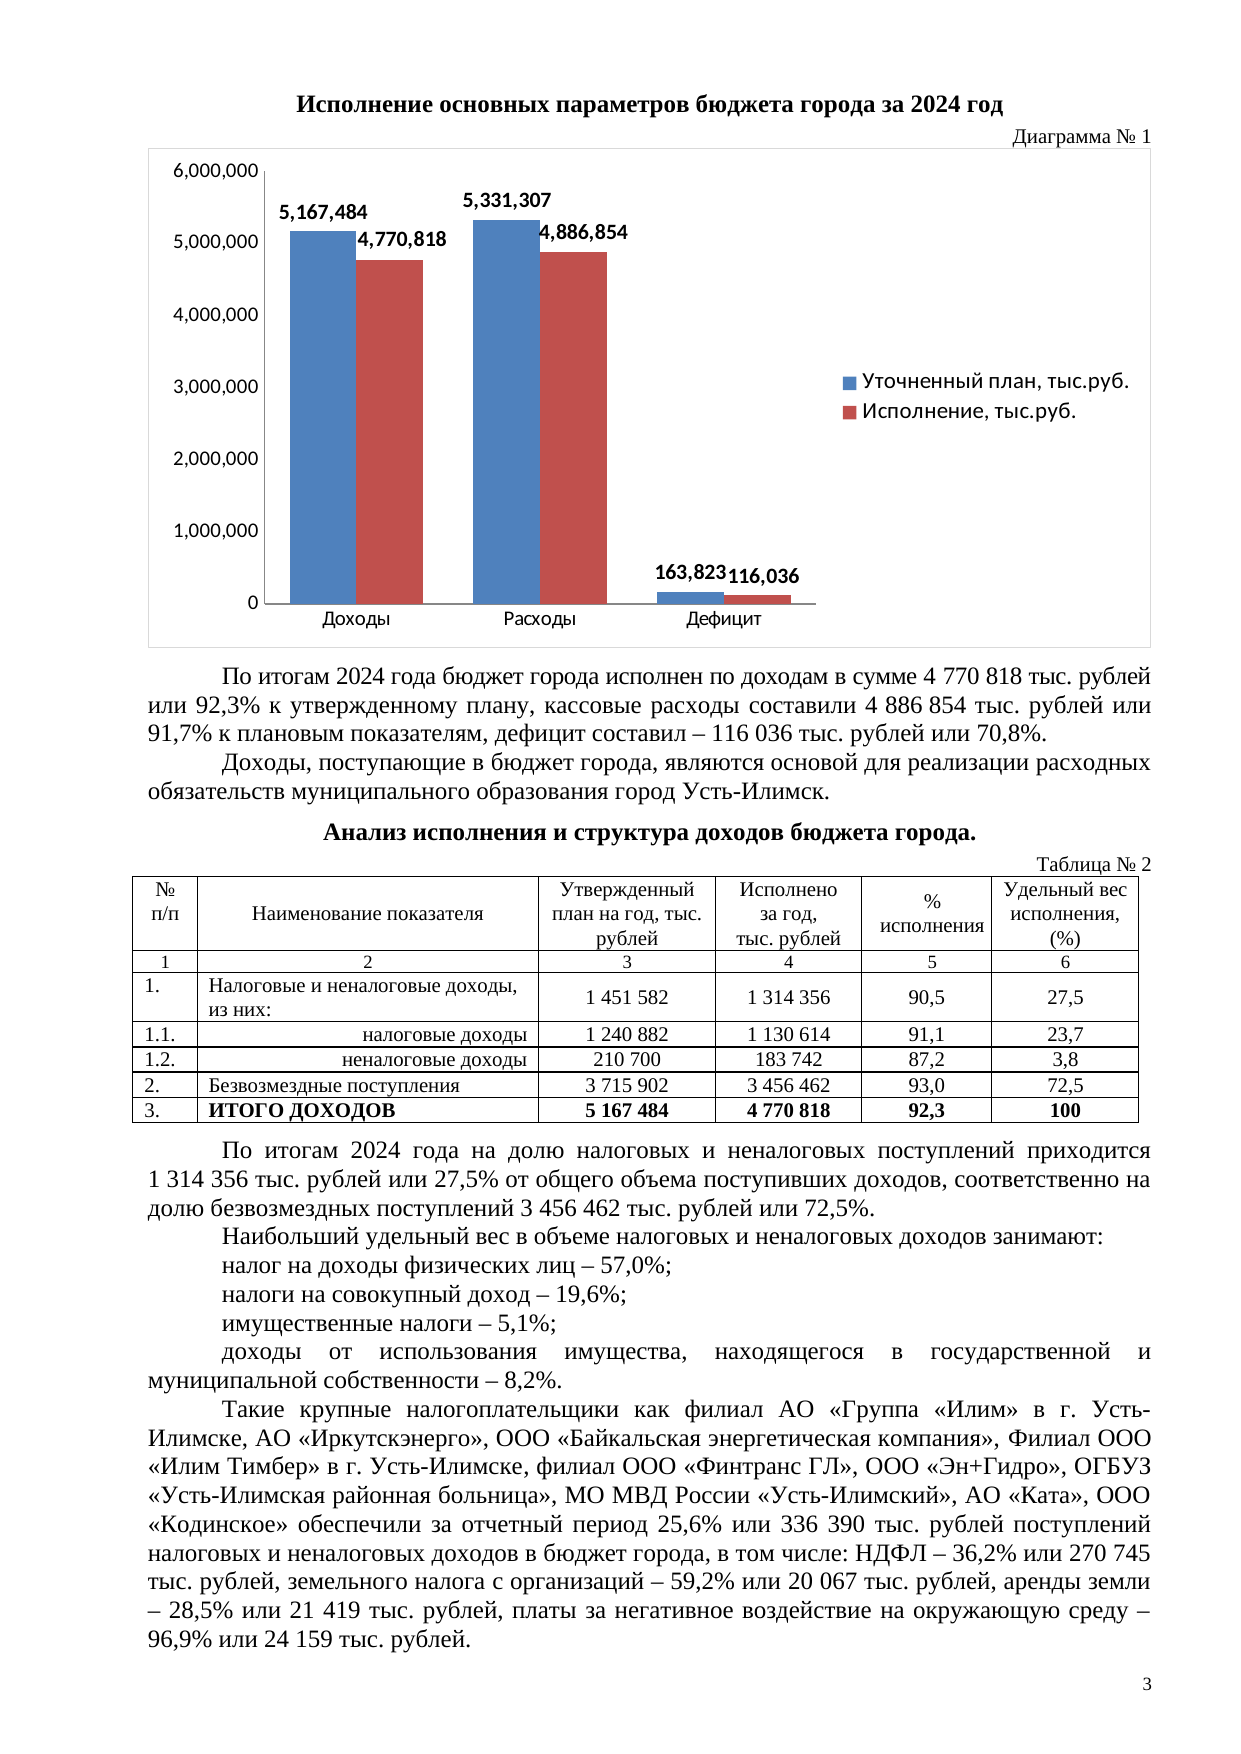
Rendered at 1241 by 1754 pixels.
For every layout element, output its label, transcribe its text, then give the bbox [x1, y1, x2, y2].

table_header Исполнено за год, тыс. рублей [716, 877, 861, 949]
table_cell 23,7 [992, 1022, 1138, 1046]
text Наибольший удельный вес в объеме налоговых и неналоговых доходов занимают: [148, 1221, 1152, 1250]
text Анализ исполнения и структура доходов бюджета города. [148, 817, 1152, 846]
table_cell 4 [716, 951, 861, 972]
table_cell 2 [198, 951, 538, 972]
table_cell 3 [539, 951, 715, 972]
table_cell неналоговые доходы [198, 1048, 538, 1071]
table_cell 1 130 614 [716, 1022, 861, 1046]
table_header Наименование показателя [198, 877, 538, 949]
table_header № п/п [133, 877, 197, 949]
table_cell 27,5 [992, 973, 1138, 1021]
text Таблица № 2 [148, 852, 1152, 876]
table_cell 5 167 484 [539, 1098, 715, 1122]
table_cell 3. [133, 1098, 197, 1122]
text Такие крупные налогоплательщики как филиал АО «Группа «Илим» в г. Усть-Илимске, АО «Иркутскэнерго», ООО «Байкальская энергетическая компания», Филиал ООО «Илим Тимбер» в г. Усть-Илимске, филиал ООО «Финтранс ГЛ», ООО «Эн+Гидро», ОГБУЗ «Усть-Илимская районная больница», МО МВД России «Усть-Илимский», АО «Ката», ООО «Кодинское» обеспечили за отчетный период 25,6% или 336 390 тыс. рублей поступлений налоговых и неналоговых доходов в бюджет города, в том числе: НДФЛ – 36,2% или 270 745 тыс. рублей, земельного налога с организаций – 59,2% или 20 067 тыс. рублей, аренды земли – 28,5% или 21 419 тыс. рублей, платы за негативное воздействие на окружающую среду – 96,9% или 24 159 тыс. рублей. [148, 1394, 1152, 1653]
text доходы от использования имущества, находящегося в государственной и муниципальной собственности – 8,2%. [148, 1336, 1152, 1394]
table_header % исполнения [862, 877, 991, 949]
table_cell 210 700 [539, 1048, 715, 1071]
table_cell 1.1. [133, 1022, 197, 1046]
table_cell 183 742 [716, 1048, 861, 1071]
table_cell 87,2 [862, 1048, 991, 1071]
text По итогам 2024 года бюджет города исполнен по доходам в сумме 4 770 818 тыс. рублей или 92,3% к утвержденному плану, кассовые расходы составили 4 886 854 тыс. рублей или 91,7% к плановым показателям, дефицит составил – 116 036 тыс. рублей или 70,8%. [148, 661, 1152, 747]
text Диаграмма № 1 [148, 124, 1152, 148]
text налог на доходы физических лиц – 57,0%; [148, 1250, 1152, 1279]
table_cell 91,1 [862, 1022, 991, 1046]
table_cell 5 [862, 951, 991, 972]
text Исполнение основных параметров бюджета города за 2024 год [148, 89, 1152, 117]
table_cell 1 314 356 [716, 973, 861, 1021]
table_cell 3 456 462 [716, 1073, 861, 1097]
text имущественные налоги – 5,1%; [148, 1308, 1152, 1336]
table_header Удельный вес исполнения, (%) [992, 877, 1138, 949]
table_cell 100 [992, 1098, 1138, 1122]
table_cell 1. [133, 973, 197, 1021]
table_cell Налоговые и неналоговые доходы, из них: [198, 973, 538, 1021]
table_cell 90,5 [862, 973, 991, 1021]
table_cell 93,0 [862, 1073, 991, 1097]
table_cell налоговые доходы [198, 1022, 538, 1046]
table_cell 4 770 818 [716, 1098, 861, 1122]
table_cell 1 240 882 [539, 1022, 715, 1046]
table_cell 2. [133, 1073, 197, 1097]
table_cell 1.2. [133, 1048, 197, 1071]
table_cell 3 715 902 [539, 1073, 715, 1097]
table_cell ИТОГО ДОХОДОВ [198, 1098, 538, 1122]
table_cell 6 [992, 951, 1138, 972]
table_cell 92,3 [862, 1098, 991, 1122]
table_cell 72,5 [992, 1073, 1138, 1097]
text налоги на совокупный доход – 19,6%; [148, 1279, 1152, 1308]
table_cell 3,8 [992, 1048, 1138, 1071]
table_cell 1 451 582 [539, 973, 715, 1021]
text По итогам 2024 года на долю налоговых и неналоговых поступлений приходится 1 314 356 тыс. рублей или 27,5% от общего объема поступивших доходов, соответственно на долю безвозмездных поступлений 3 456 462 тыс. рублей или 72,5%. [148, 1135, 1152, 1221]
text Доходы, поступающие в бюджет города, являются основой для реализации расходных обязательств муниципального образования город Усть-Илимск. [148, 747, 1152, 805]
table_cell Безвозмездные поступления [198, 1073, 538, 1097]
table_cell 1 [133, 951, 197, 972]
table_header Утвержденный план на год, тыс. рублей [539, 877, 715, 949]
